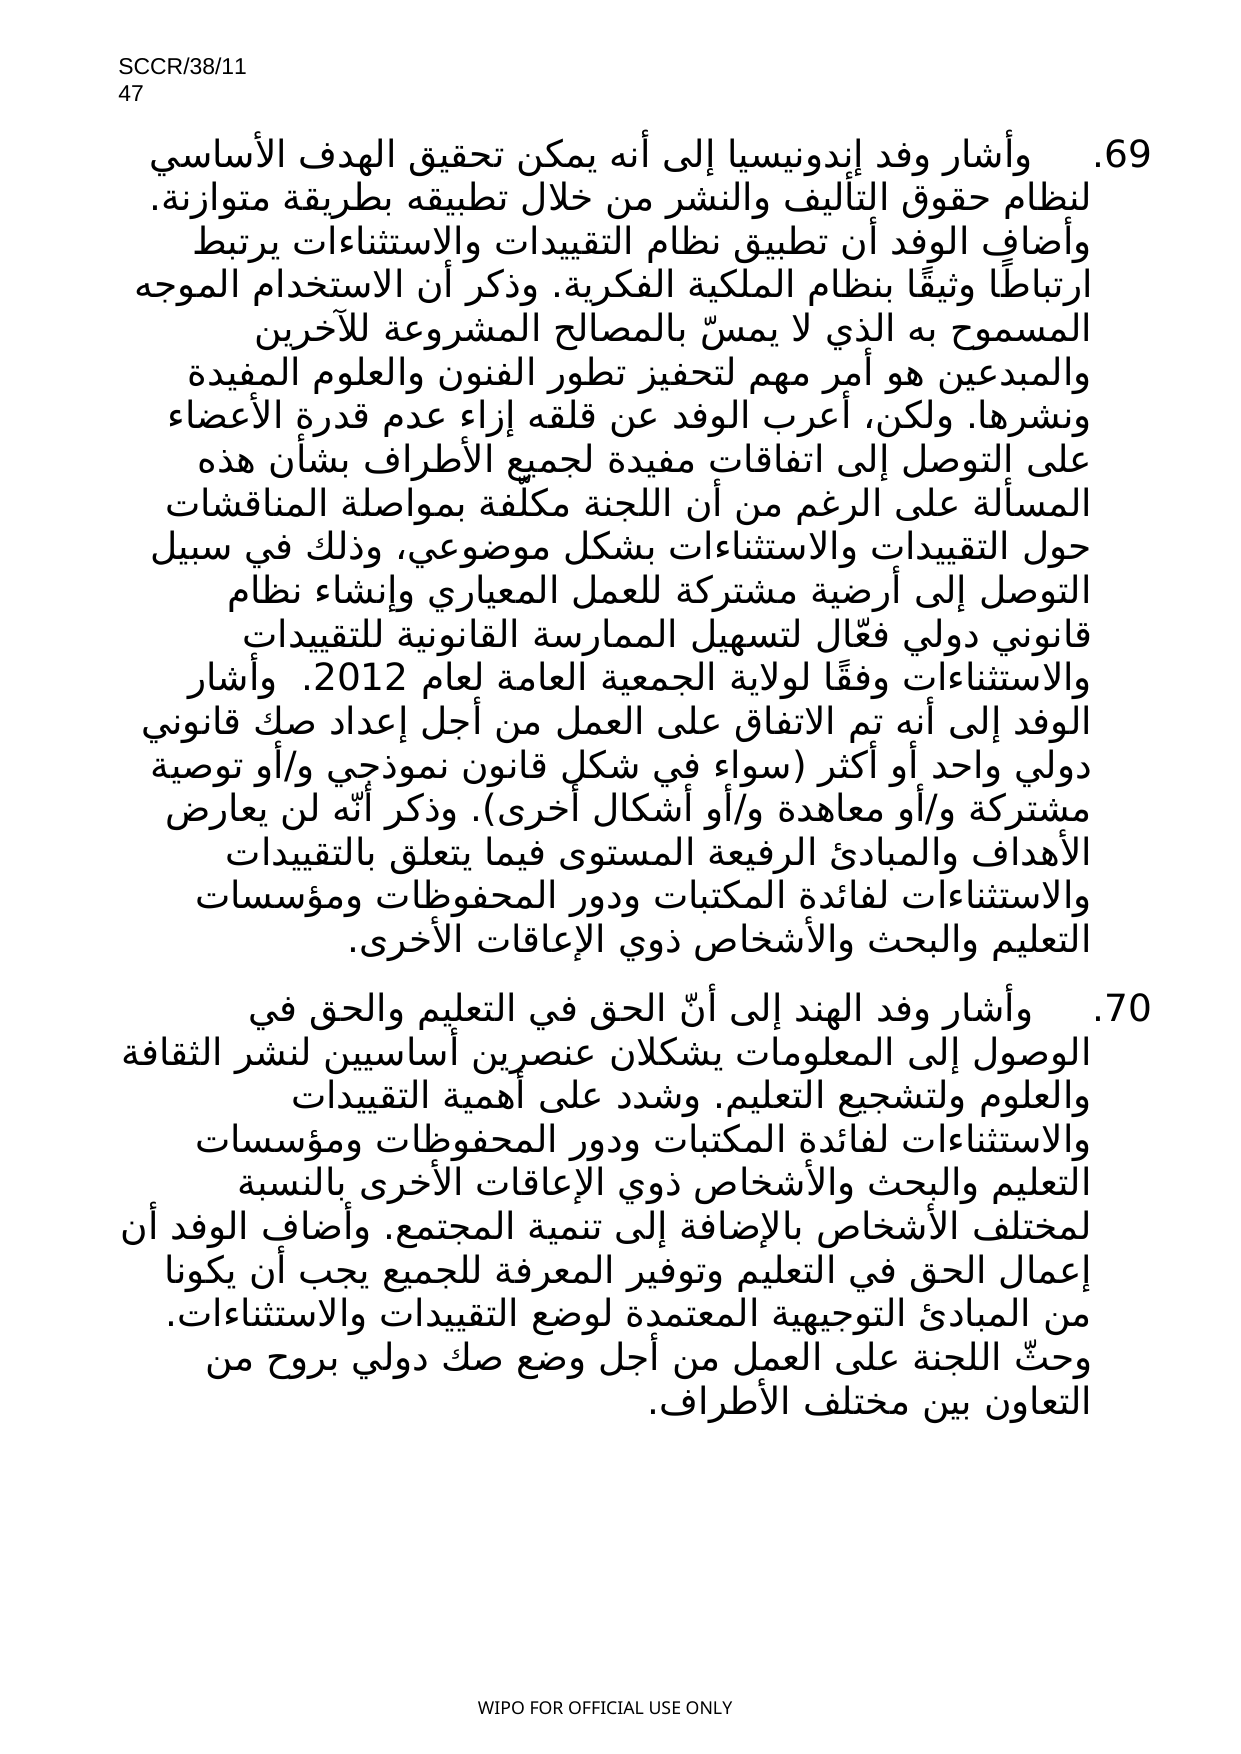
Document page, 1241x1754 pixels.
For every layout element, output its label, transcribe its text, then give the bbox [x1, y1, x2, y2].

list وأشار وفد إندونيسيا إلى أنه يمكن تحقيق الهدف الأساسي لنظام حقوق التأليف والنشر من خلال تطبيقه بطريقة متوازنة. وأضاف الوفد أن تطبيق نظام التقييدات والاستثناءات يرتبط ارتباطًا وثيقًا بنظام الملكية الفكرية. وذكر أن الاستخدام الموجه المسموح به الذي لا يمسّ بالمصالح المشروعة للآخرين والمبدعين هو أمر مهم لتحفيز تطور الفنون والعلوم المفيدة ونشرها. ولكن، أعرب الوفد عن قلقه إزاء عدم قدرة الأعضاء على التوصل إلى اتفاقات مفيدة لجميع الأطراف بشأن هذه المسألة على الرغم من أن اللجنة مكلّفة بمواصلة المناقشات حول التقييدات والاستثناءات بشكل موضوعي، وذلك في سبيل التوصل إلى أرضية مشتركة للعمل المعياري وإنشاء نظام قانوني دولي فعّال لتسهيل الممارسة القانونية للتقييدات والاستثناءات وفقًا لولاية الجمعية العامة لعام 2012. وأشار الوفد إلى أنه تم الاتفاق على العمل من أجل إعداد صك قانوني دولي واحد أو أكثر (سواء في شكل قانون نموذجي و/أو توصية مشتركة و/أو معاهدة و/أو أشكال أخرى). وذكر أنّه لن يعارض الأهداف والمبادئ الرفيعة المستوى فيما يتعلق بالتقييدات والاستثناءات لفائدة المكتبات ودور المحفوظات ومؤسسات التعليم والبحث والأشخاص ذوي الإعاقات الأخرى. [118, 132, 1092, 961]
list وأشار وفد الهند إلى أنّ الحق في التعليم والحق في الوصول إلى المعلومات يشكلان عنصرين أساسيين لنشر الثقافة والعلوم ولتشجيع التعليم. وشدد على أهمية التقييدات والاستثناءات لفائدة المكتبات ودور المحفوظات ومؤسسات التعليم والبحث والأشخاص ذوي الإعاقات الأخرى بالنسبة لمختلف الأشخاص بالإضافة إلى تنمية المجتمع. وأضاف الوفد أن إعمال الحق في التعليم وتوفير المعرفة للجميع يجب أن يكونا من المبادئ التوجيهية المعتمدة لوضع التقييدات والاستثناءات. وحثّ اللجنة على العمل من أجل وضع صك دولي بروح من التعاون بين مختلف الأطراف. [118, 986, 1092, 1423]
